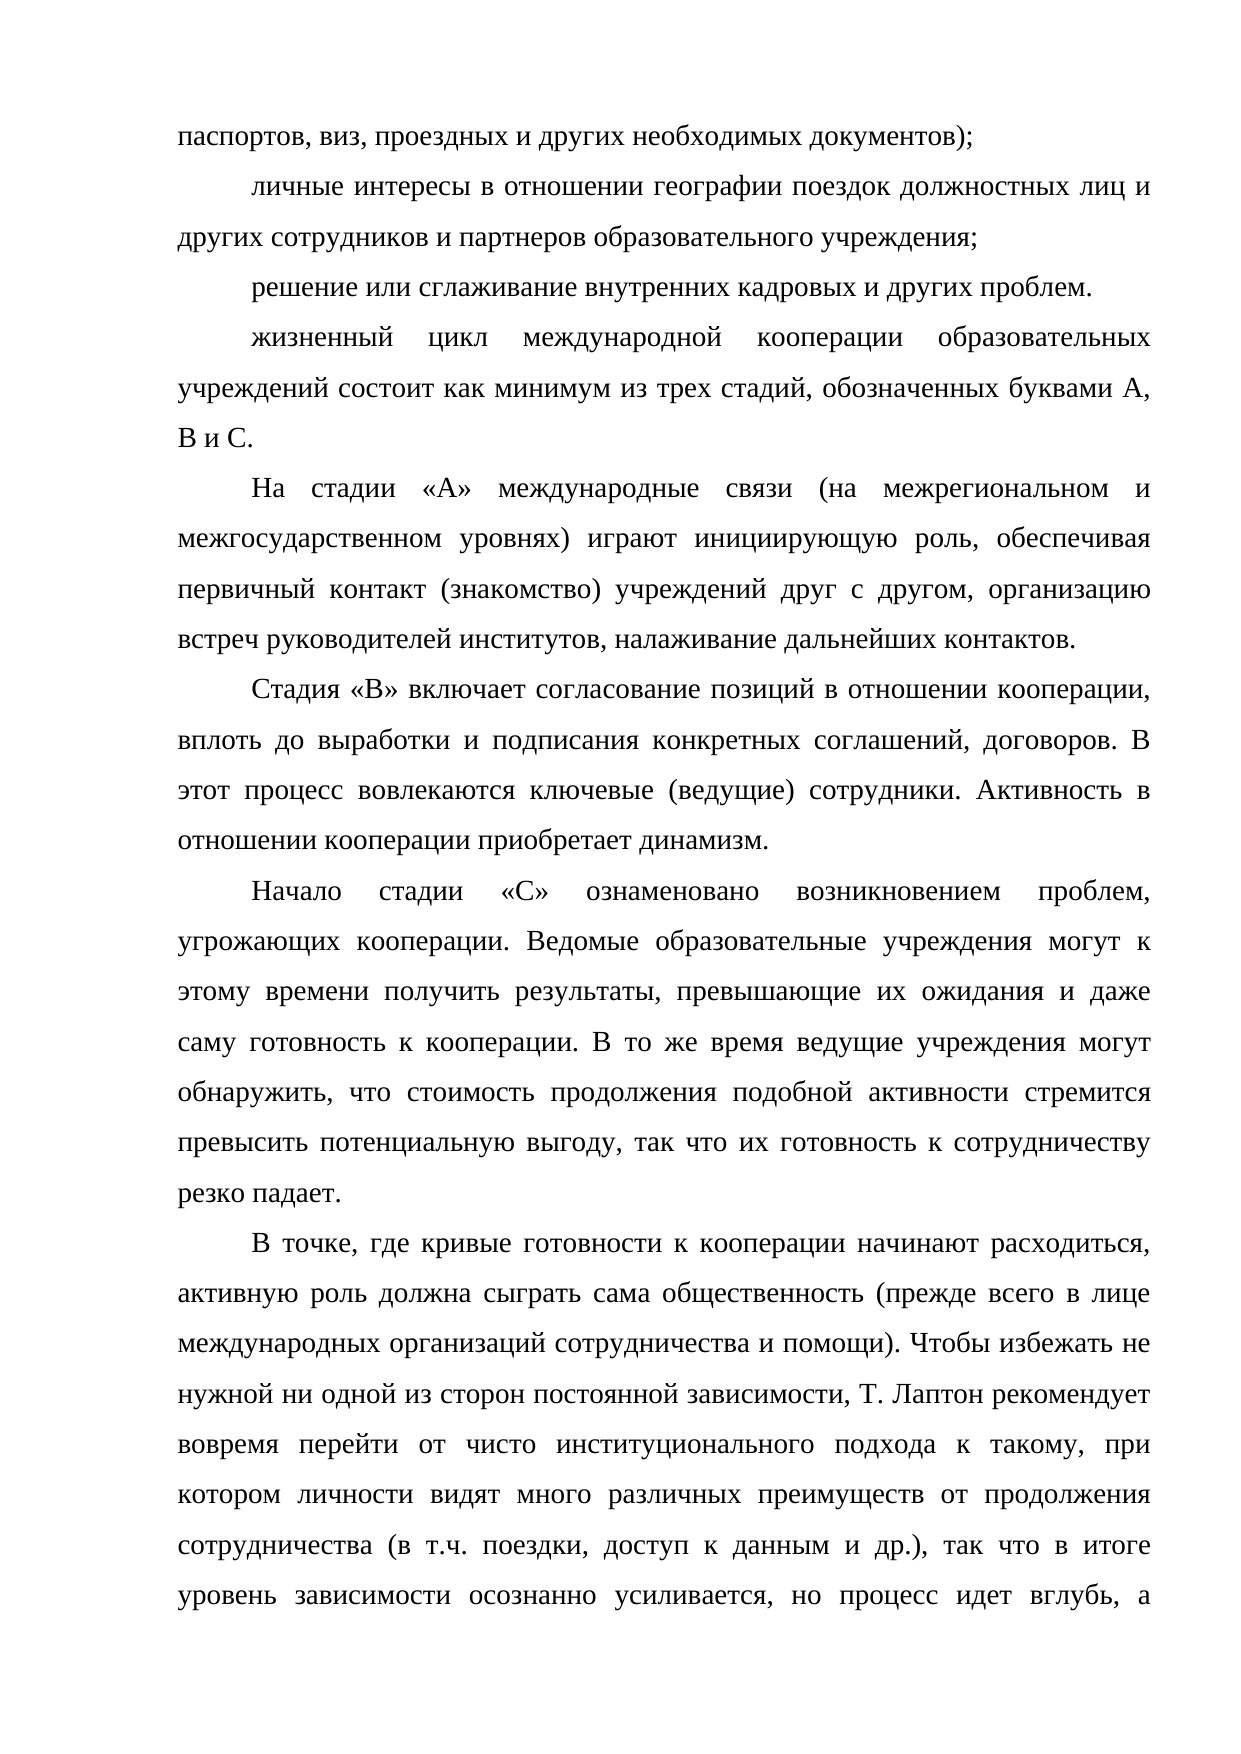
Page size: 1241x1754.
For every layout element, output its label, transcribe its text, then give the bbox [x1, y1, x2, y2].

text личные интересы в отношении географии поездок должностных лиц и других сотрудников и партнеров образовательного учреждения; [177, 168, 1152, 252]
text Начало стадии «С» ознаменовано возникновением проблем, угрожающих кооперации. Ведомые образовательные учреждения могут к этому времени получить результаты, превышающие их ожидания и даже саму готовность к кооперации. В то же время ведущие учреждения могут обнаружить, что стоимость продолжения подобной активности стремится превысить потенциальную выгоду, так что их готовность к сотрудничеству резко падает. [177, 873, 1152, 1208]
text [177, 1225, 1152, 1611]
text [177, 118, 1152, 152]
text Стадия «В» включает согласование позиций в отношении кооперации, вплоть до выработки и подписания конкретных соглашений, договоров. В этот процесс вовлекаются ключевые (ведущие) сотрудники. Активность в отношении кооперации приобретает динамизм. [177, 672, 1152, 856]
text решение или сглаживание внутренних кадровых и других проблем. [177, 269, 1152, 303]
text жизненный цикл международной кооперации образовательных учреждений состоит как минимум из трех стадий, обозначенных буквами A, B и C. [177, 319, 1152, 453]
text На стадии «А» международные связи (на межрегиональном и межгосударственном уровнях) играют инициирующую роль, обеспечивая первичный контакт (знакомство) учреждений друг с другом, организацию встреч руководителей институтов, налаживание дальнейших контактов. [177, 470, 1152, 655]
